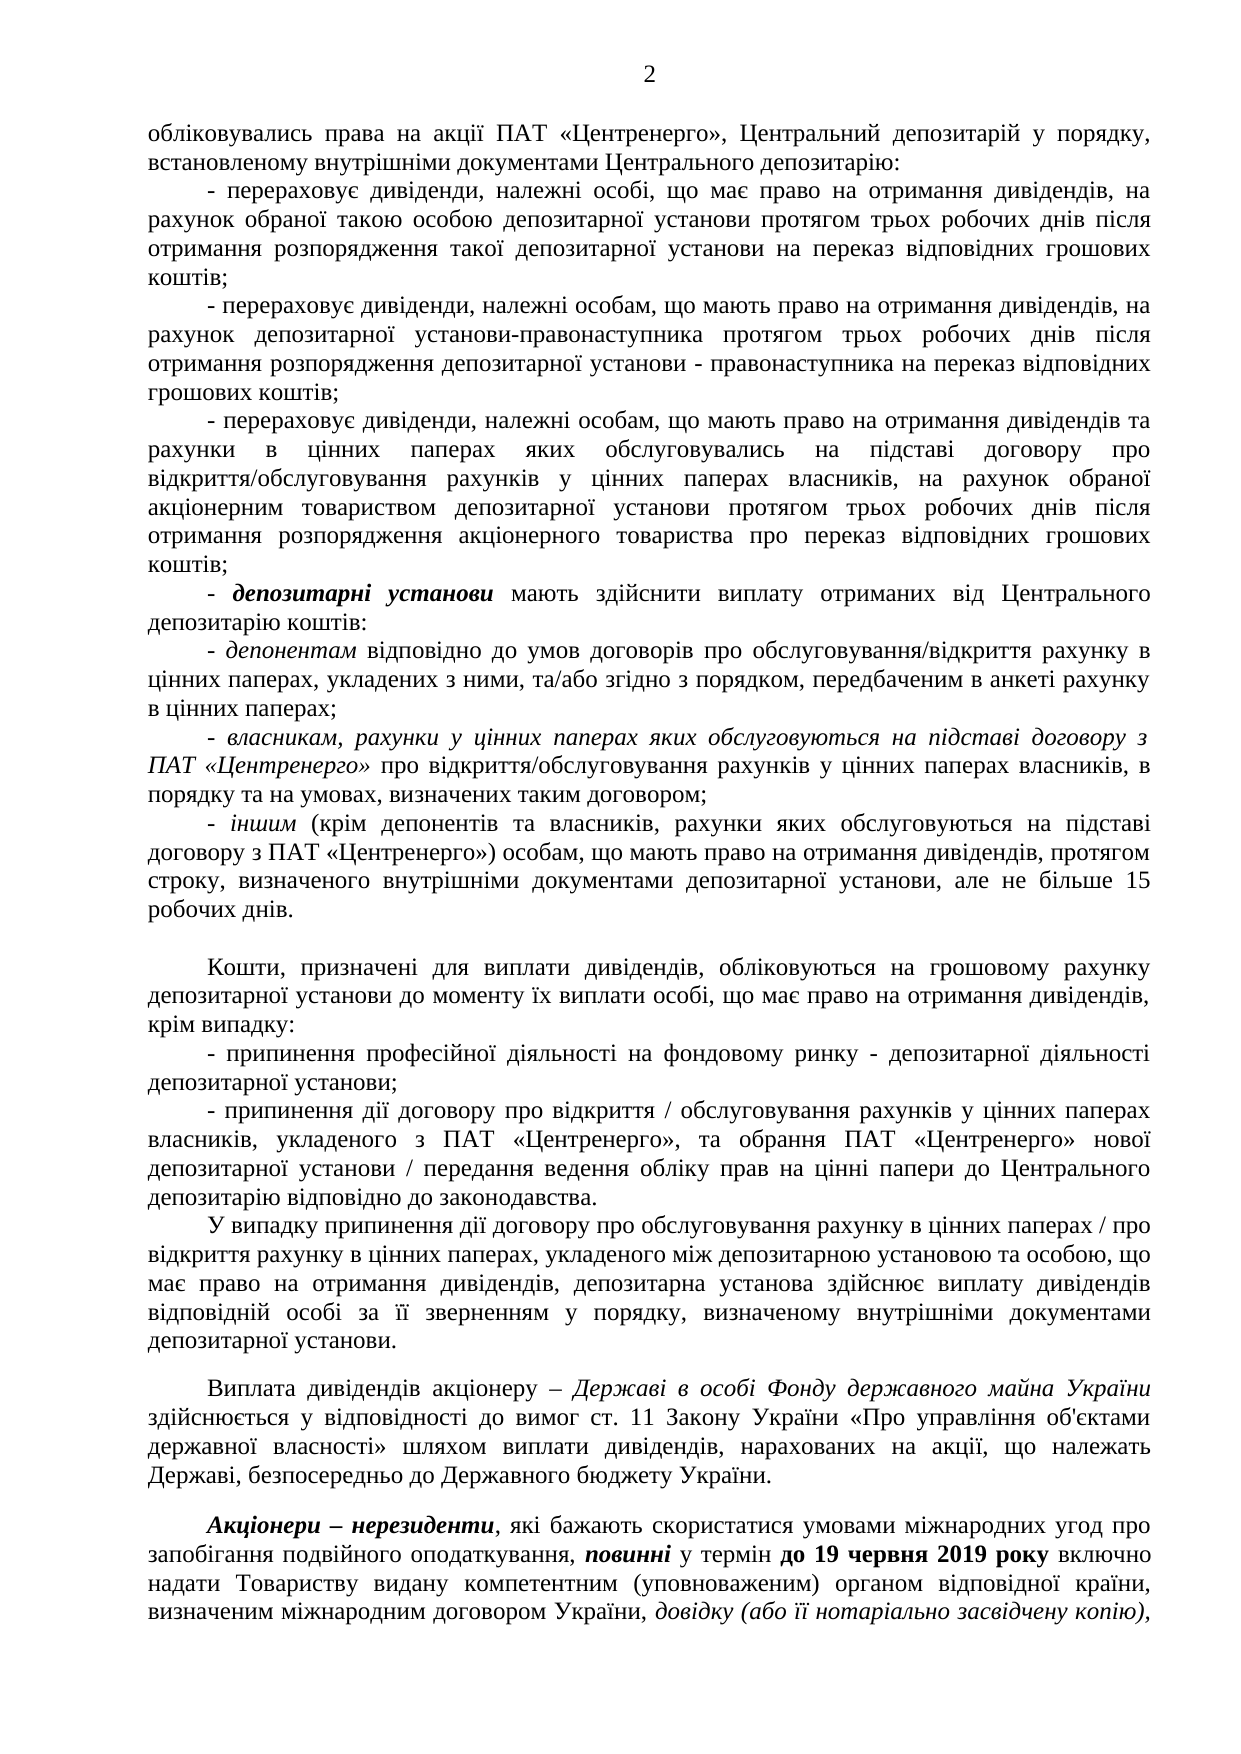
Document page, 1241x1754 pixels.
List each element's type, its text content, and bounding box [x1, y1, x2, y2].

text - іншим (крім депонентів та власників, рахунки яких обслуговуються на підставі договору з ПАТ «Центренерго») особам, що мають право на отримання дивідендів, протягом строку, визначеного внутрішніми документами депозитарної установи, але не більше 15 робочих днів. [148, 808, 1152, 923]
text - депозитарні установи мають здійснити виплату отриманих від Центрального депозитарію коштів: [148, 578, 1152, 636]
text - перераховує дивіденди, належні особам, що мають право на отримання дивідендів та рахунки в цінних паперах яких обслуговувались на підставі договору про відкриття/обслуговування рахунків у цінних паперах власників, на рахунок обраної акціонерним товариством депозитарної установи протягом трьох робочих днів після отримання розпорядження акціонерного товариства про переказ відповідних грошових коштів; [148, 406, 1152, 578]
text - власникам, рахунки у цінних паперах яких обслуговуються на підставі договору з ПАТ «Центренерго» про відкриття/обслуговування рахунків у цінних паперах власників, в порядку та на умовах, визначених таким договором; [148, 722, 1152, 808]
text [148, 118, 1152, 176]
text - припинення професійної діяльності на фондовому ринку - депозитарної діяльності депозитарної установи; [148, 1038, 1152, 1096]
text Виплата дивідендів акціонеру – Державі в особі Фонду державного майна України здійснюється у відповідності до вимог ст. 11 Закону України «Про управління об'єктами державної власності» шляхом виплати дивідендів, нарахованих на акції, що належать Державі, безпосередньо до Державного бюджету України. [148, 1373, 1152, 1488]
text Кошти, призначені для виплати дивідендів, обліковуються на грошовому рахунку депозитарної установи до моменту їх виплати особі, що має право на отримання дивідендів, крім випадку: [148, 952, 1152, 1038]
text - перераховує дивіденди, належні особі, що має право на отримання дивідендів, на рахунок обраної такою особою депозитарної установи протягом трьох робочих днів після отримання розпорядження такої депозитарної установи на переказ відповідних грошових коштів; [148, 176, 1152, 291]
text - перераховує дивіденди, належні особам, що мають право на отримання дивідендів, на рахунок депозитарної установи-правонаступника протягом трьох робочих днів після отримання розпорядження депозитарної установи - правонаступника на переказ відповідних грошових коштів; [148, 291, 1152, 406]
text У випадку припинення дії договору про обслуговування рахунку в цінних паперах / про відкриття рахунку в цінних паперах, укладеного між депозитарною установою та особою, що має право на отримання дивідендів, депозитарна установа здійснює виплату дивідендів відповідній особі за її зверненням у порядку, визначеному внутрішніми документами депозитарної установи. [148, 1211, 1152, 1354]
text - депонентам відповідно до умов договорів про обслуговування/відкриття рахунку в цінних паперах, укладених з ними, та/або згідно з порядком, передбаченим в анкеті рахунку в цінних паперах; [148, 636, 1152, 722]
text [148, 1510, 1152, 1625]
text - припинення дії договору про відкриття / обслуговування рахунків у цінних паперах власників, укладеного з ПАТ «Центренерго», та обрання ПАТ «Центренерго» нової депозитарної установи / передання ведення обліку прав на цінні папери до Центрального депозитарію відповідно до законодавства. [148, 1096, 1152, 1211]
